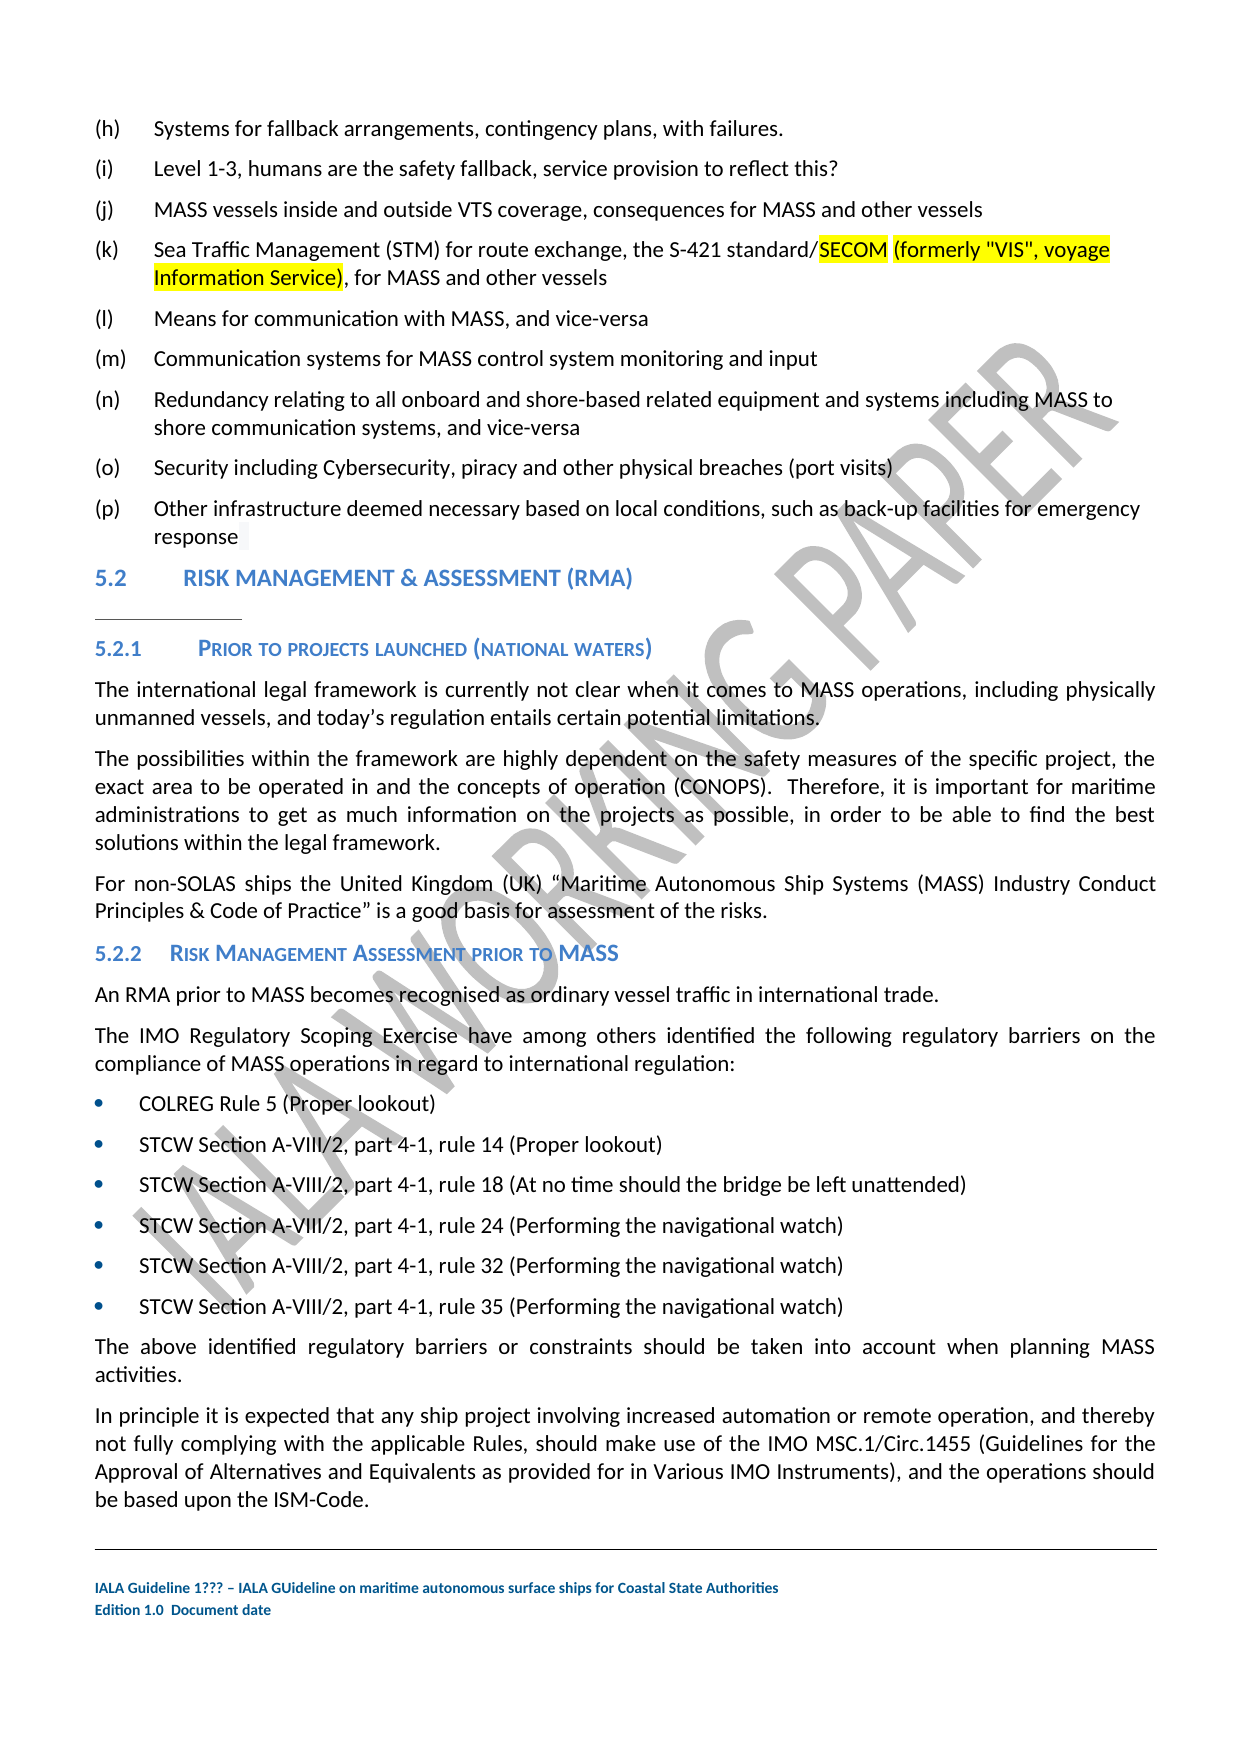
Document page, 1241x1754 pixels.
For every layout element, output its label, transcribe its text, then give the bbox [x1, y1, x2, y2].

text The IMO Regulatory Scoping Exercise have among others identified the following regulatory barriers on the compliance of MASS operations in regard to international regulation: [94, 1021, 1157, 1077]
text The international legal framework is currently not clear when it comes to MASS operations, including physically unmanned vessels, and today’s regulation entails certain potential limitations. [94, 676, 1157, 732]
text The above identified regulatory barriers or constraints should be taken into account when planning MASS activities. [94, 1332, 1157, 1388]
text For non-SOLAS ships the United Kingdom (UK) “Maritime Autonomous Ship Systems (MASS) Industry Conduct Principles & Code of Practice” is a good basis for assessment of the risks. [94, 869, 1157, 925]
list STCW Section A-VIII/2, part 4-1, rule 32 (Performing the navigational watch) [94, 1251, 1157, 1279]
list COLREG Rule 5 (Proper lookout) [94, 1089, 1157, 1117]
list MASS vessels inside and outside VTS coverage, consequences for MASS and other vessels [94, 195, 1157, 223]
list STCW Section A-VIII/2, part 4-1, rule 35 (Performing the navigational watch) [94, 1292, 1157, 1320]
text In principle it is expected that any ship project involving increased automation or remote operation, and thereby not fully complying with the applicable Rules, should make use of the IMO MSC.1/Circ.1455 (Guidelines for the Approval of Alternatives and Equivalents as provided for in Various IMO Instruments), and the operations should be based upon the ISM-Code. [94, 1401, 1157, 1513]
list Communication systems for MASS control system monitoring and input [94, 344, 1157, 372]
list Sea Traffic Management (STM) for route exchange, the S-421 standard/SECOM (formerly "VIS", voyage Information Service), for MASS and other vessels [94, 235, 1157, 291]
subtitle Risk Management Assessment prior to MASS [94, 937, 1157, 968]
text The possibilities within the framework are highly dependent on the safety measures of the specific project, the exact area to be operated in and the concepts of operation (CONOPS). Therefore, it is important for maritime administrations to get as much information on the projects as possible, in order to be able to find the best solutions within the legal framework. [94, 744, 1157, 856]
list Systems for fallback arrangements, contingency plans, with failures. [94, 114, 1157, 142]
list Means for communication with MASS, and vice-versa [94, 304, 1157, 332]
list STCW Section A-VIII/2, part 4-1, rule 14 (Proper lookout) [94, 1130, 1157, 1158]
text An RMA prior to MASS becomes recognised as ordinary vessel traffic in international trade. [94, 980, 1157, 1008]
list Security including Cybersecurity, piracy and other physical breaches (port visits) [94, 453, 1157, 481]
subtitle Risk Management & Assessment (RMA) [94, 562, 1084, 593]
list STCW Section A-VIII/2, part 4-1, rule 18 (At no time should the bridge be left unattended) [94, 1170, 1157, 1198]
list Other infrastructure deemed necessary based on local conditions, such as back-up facilities for emergency response [94, 494, 1157, 550]
list Level 1-3, humans are the safety fallback, service provision to reflect this? [94, 154, 1157, 182]
list Redundancy relating to all onboard and shore-based related equipment and systems including MASS to shore communication systems, and vice-versa [94, 385, 1157, 441]
list STCW Section A-VIII/2, part 4-1, rule 24 (Performing the navigational watch) [94, 1211, 1157, 1239]
subtitle Prior to projects launched (national waters) [94, 632, 1069, 663]
